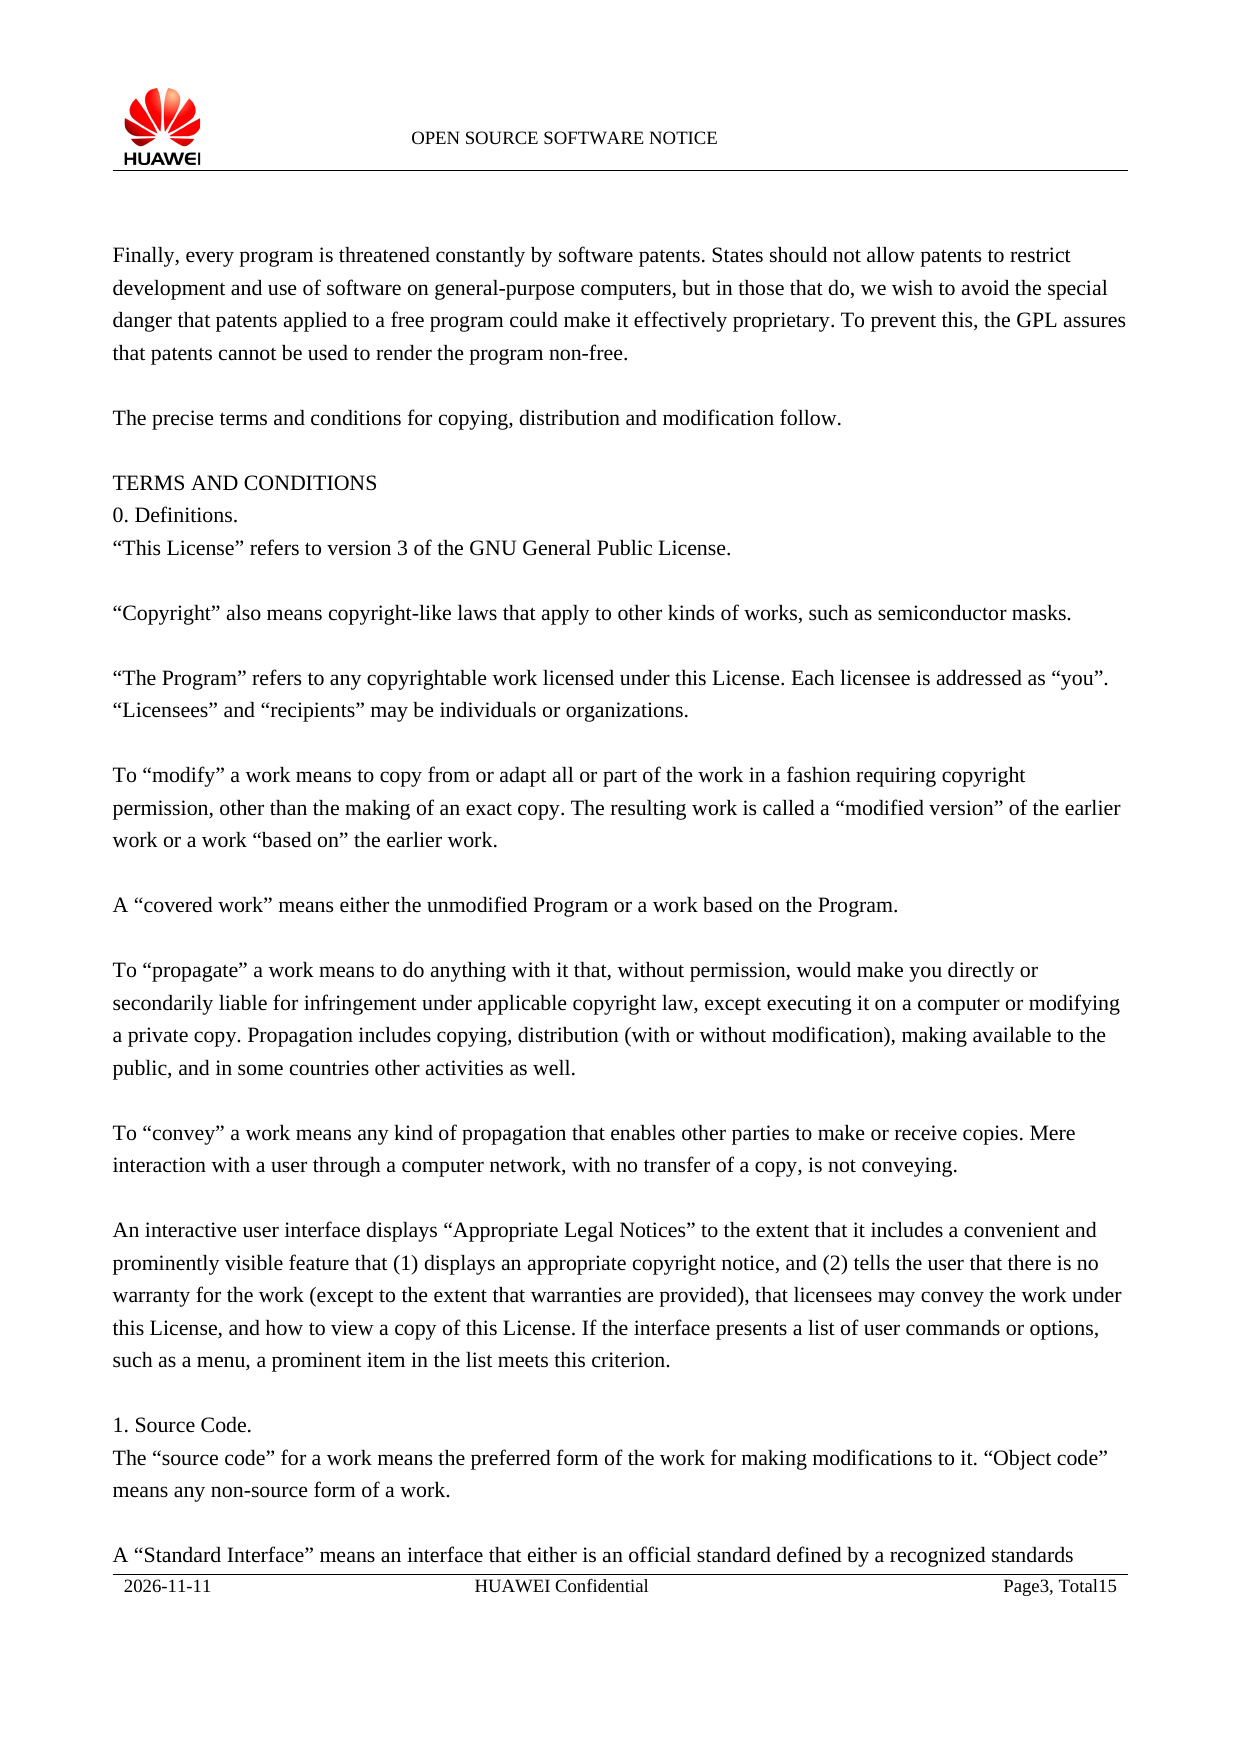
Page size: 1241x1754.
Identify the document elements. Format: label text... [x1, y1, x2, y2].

picture [124, 88, 201, 165]
